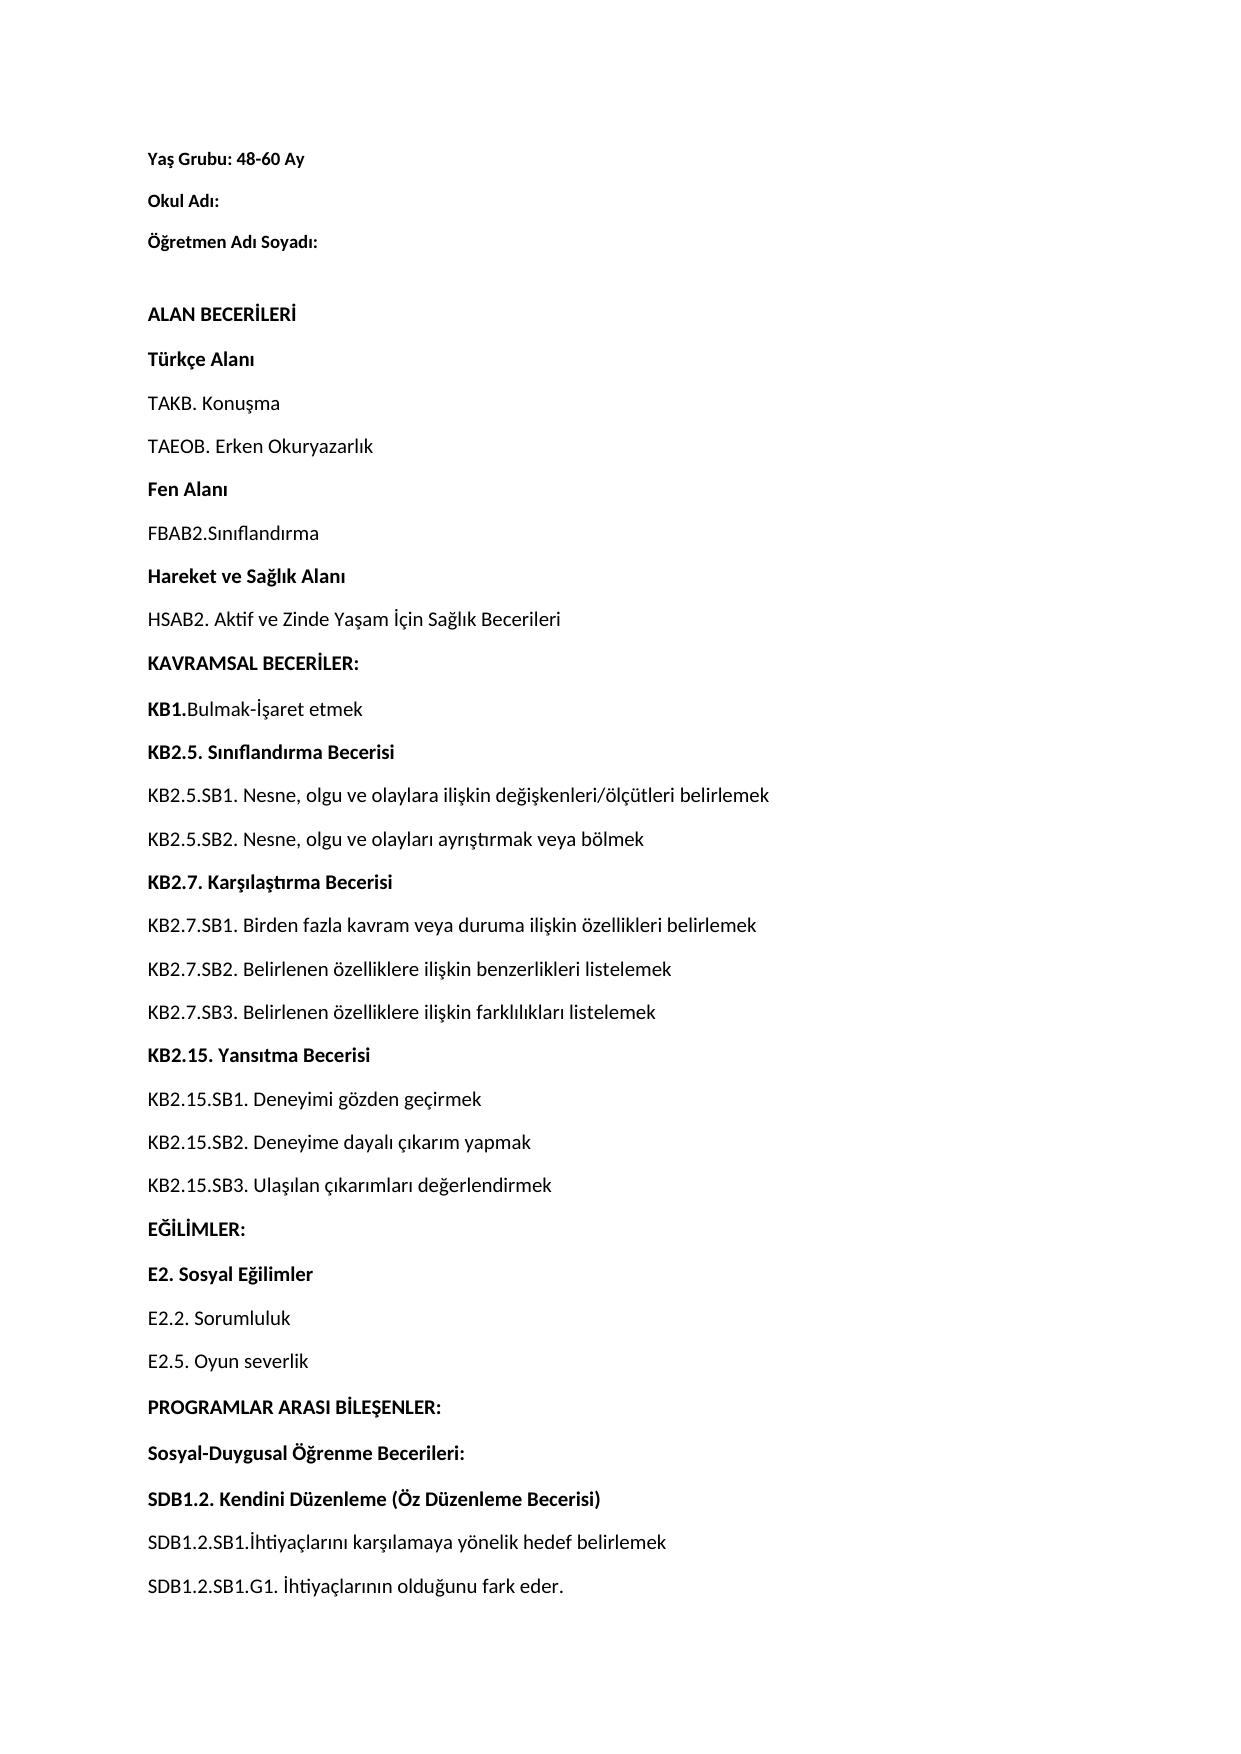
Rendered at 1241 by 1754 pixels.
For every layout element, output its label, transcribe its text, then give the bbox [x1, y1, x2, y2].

text ALAN BECERİLERİ [148, 301, 1093, 326]
text KB2.15.SB3. Ulaşılan çıkarımları değerlendirmek [148, 1172, 1093, 1198]
text FBAB2.Sınıflandırma [148, 520, 1093, 545]
text KAVRAMSAL BECERİLER: [148, 650, 1093, 675]
text E2. Sosyal Eğilimler [148, 1262, 1093, 1287]
text KB2.15. Yansıtma Becerisi [148, 1042, 1093, 1068]
text Yaş Grubu: 48-60 Ay [148, 148, 1093, 171]
text TAEOB. Erken Okuryazarlık [148, 433, 1093, 459]
text Fen Alanı [148, 477, 1093, 502]
text TAKB. Konuşma [148, 390, 1093, 415]
text PROGRAMLAR ARASI BİLEŞENLER: [148, 1394, 1093, 1420]
text HSAB2. Aktif ve Zinde Yaşam İçin Sağlık Becerileri [148, 607, 1093, 632]
text SDB1.2.SB1.G1. İhtiyaçlarının olduğunu fark eder. [148, 1573, 1093, 1598]
text KB2.15.SB1. Deneyimi gözden geçirmek [148, 1086, 1093, 1111]
text SDB1.2.SB1.İhtiyaçlarını karşılamaya yönelik hedef belirlemek [148, 1529, 1093, 1555]
text KB2.7.SB3. Belirlenen özelliklere ilişkin farklılıkları listelemek [148, 999, 1093, 1024]
text KB2.15.SB2. Deneyime dayalı çıkarım yapmak [148, 1129, 1093, 1154]
text KB2.5. Sınıflandırma Becerisi [148, 739, 1093, 764]
text KB2.5.SB1. Nesne, olgu ve olaylara ilişkin değişkenleri/ölçütleri belirlemek [148, 782, 1093, 808]
text Öğretmen Adı Soyadı: [148, 230, 1093, 253]
text Türkçe Alanı [148, 347, 1093, 372]
text KB2.5.SB2. Nesne, olgu ve olayları ayrıştırmak veya bölmek [148, 826, 1093, 851]
text Hareket ve Sağlık Alanı [148, 563, 1093, 589]
text KB1.Bulmak-İşaret etmek [148, 696, 1093, 721]
text SDB1.2. Kendini Düzenleme (Öz Düzenleme Becerisi) [148, 1486, 1093, 1512]
text KB2.7.SB2. Belirlenen özelliklere ilişkin benzerlikleri listelemek [148, 956, 1093, 981]
text Sosyal-Duygusal Öğrenme Becerileri: [148, 1440, 1093, 1466]
text E2.5. Oyun severlik [148, 1349, 1093, 1374]
text Okul Adı: [148, 189, 1093, 212]
text KB2.7. Karşılaştırma Becerisi [148, 869, 1093, 894]
text EĞİLİMLER: [148, 1216, 1093, 1241]
text E2.2. Sorumluluk [148, 1305, 1093, 1331]
text KB2.7.SB1. Birden fazla kavram veya duruma ilişkin özellikleri belirlemek [148, 912, 1093, 938]
